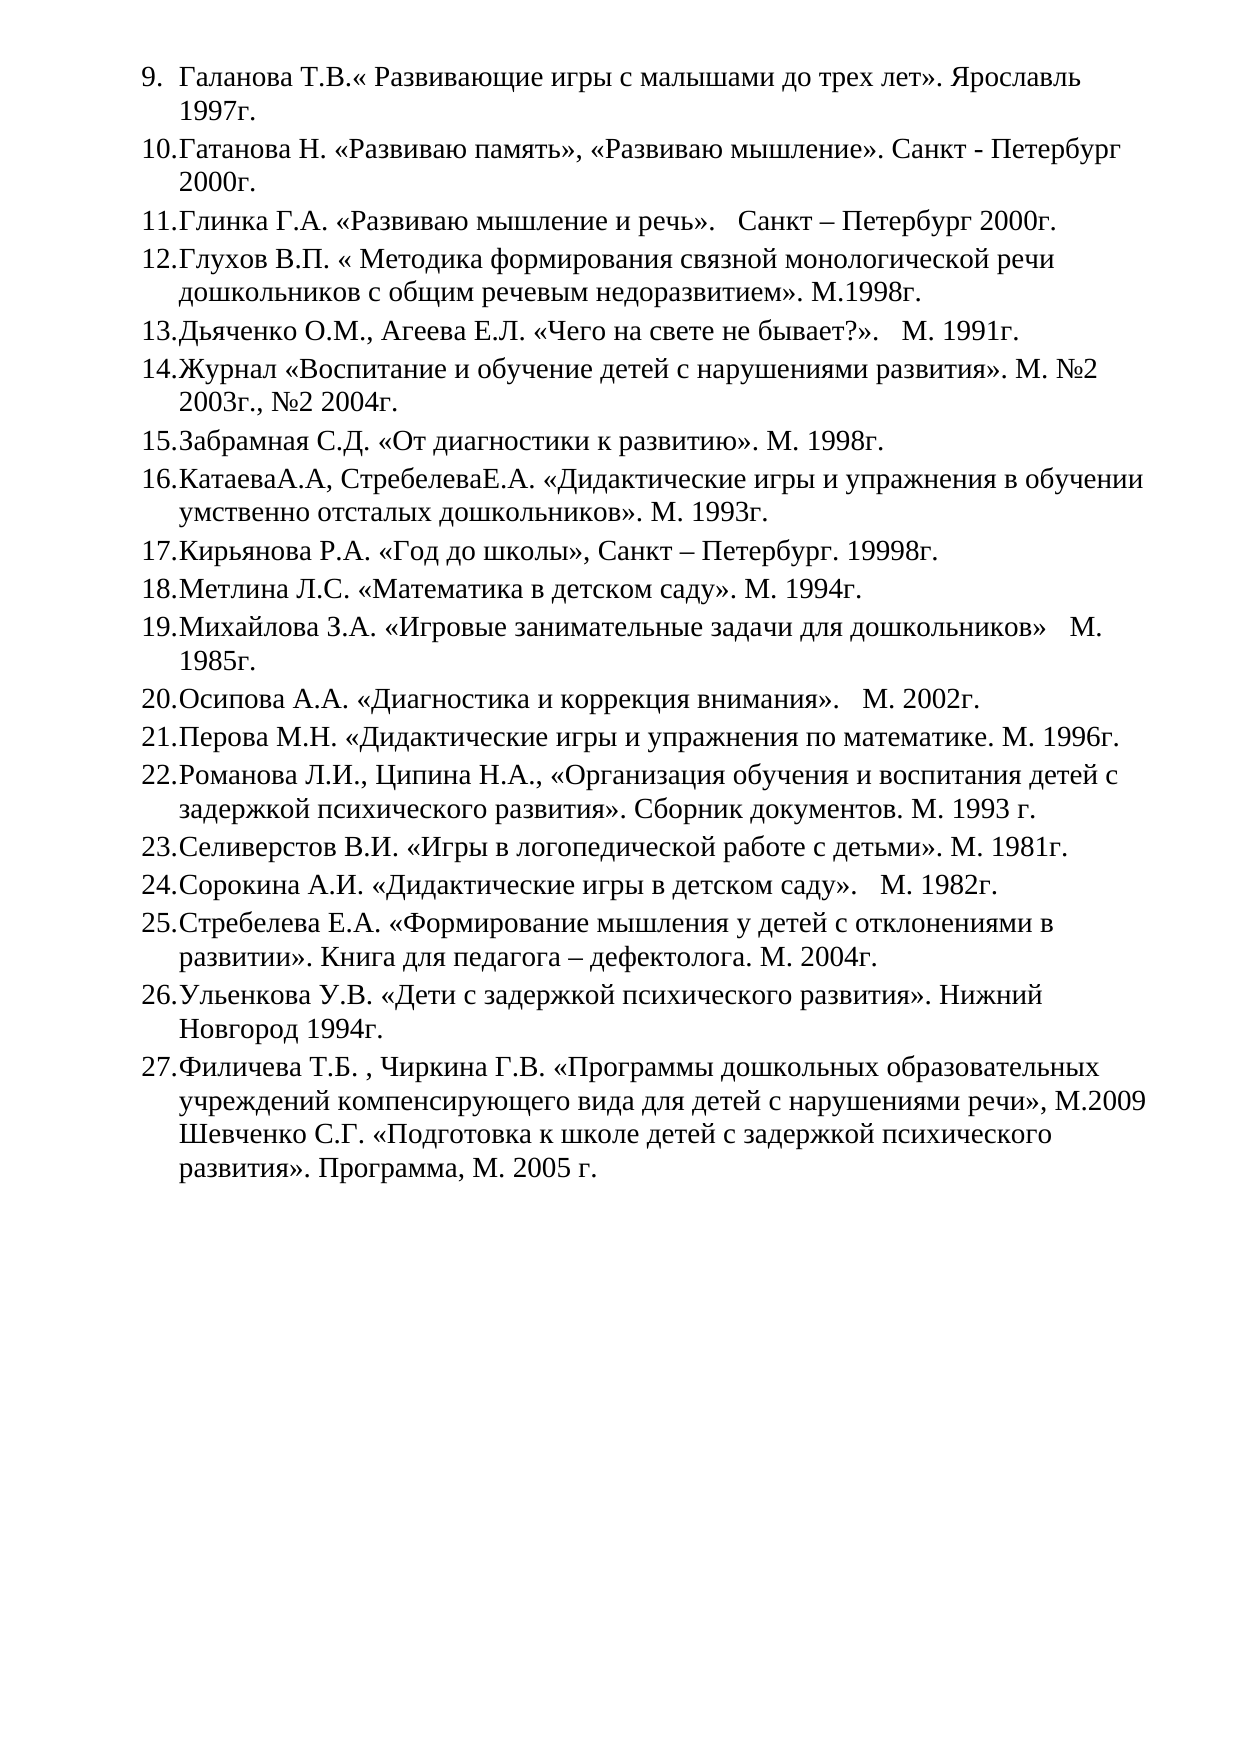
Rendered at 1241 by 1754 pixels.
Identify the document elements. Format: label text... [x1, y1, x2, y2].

list Селиверстов В.И. «Игры в логопедической работе с детьми». М. 1981г. [141, 829, 1152, 863]
list Романова Л.И., Ципина Н.А., «Организация обучения и воспитания детей с задержкой психического развития». Сборник документов. М. 1993 г. [141, 757, 1152, 824]
list Забрамная С.Д. «От диагностики к развитию». М. 1998г. [141, 423, 1152, 456]
list Перова М.Н. «Дидактические игры и упражнения по математике. М. 1996г. [141, 719, 1152, 753]
list Михайлова З.А. «Игровые занимательные задачи для дошкольников» М. 1985г. [141, 609, 1152, 676]
list Сорокина А.И. «Дидактические игры в детском саду». М. 1982г. [141, 867, 1152, 901]
list Галанова Т.В.« Развивающие игры с малышами до трех лет». Ярославль 1997г. [141, 59, 1152, 126]
list Осипова А.А. «Диагностика и коррекция внимания». М. 2002г. [141, 681, 1152, 714]
list Глухов В.П. « Методика формирования связной монологической речи дошкольников с общим речевым недоразвитием». М.1998г. [141, 241, 1152, 308]
list Журнал «Воспитание и обучение детей с нарушениями развития». М. №2 2003г., №2 2004г. [141, 351, 1152, 418]
list КатаеваА.А, СтребелеваЕ.А. «Дидактические игры и упражнения в обучении умственно отсталых дошкольников». М. 1993г. [141, 461, 1152, 528]
list Дьяченко О.М., Агеева Е.Л. «Чего на свете не бывает?». М. 1991г. [141, 313, 1152, 346]
list Метлина Л.С. «Математика в детском саду». М. 1994г. [141, 571, 1152, 604]
list Кирьянова Р.А. «Год до школы», Санкт – Петербург. 19998г. [141, 533, 1152, 566]
list Ульенкова У.В. «Дети с задержкой психического развития». Нижний Новгород 1994г. [141, 977, 1152, 1044]
list Гатанова Н. «Развиваю память», «Развиваю мышление». Санкт - Петербург 2000г. [141, 131, 1152, 198]
list Глинка Г.А. «Развиваю мышление и речь». Санкт – Петербург 2000г. [141, 203, 1152, 236]
list Стребелева Е.А. «Формирование мышления у детей с отклонениями в развитии». Книга для педагога – дефектолога. М. 2004г. [141, 906, 1152, 973]
list Филичева Т.Б. , Чиркина Г.В. «Программы дошкольных образовательных учреждений компенсирующего вида для детей с нарушениями речи», М.2009 Шевченко С.Г. «Подготовка к школе детей с задержкой психического развития». Программа, М. 2005 г. [141, 1049, 1152, 1183]
